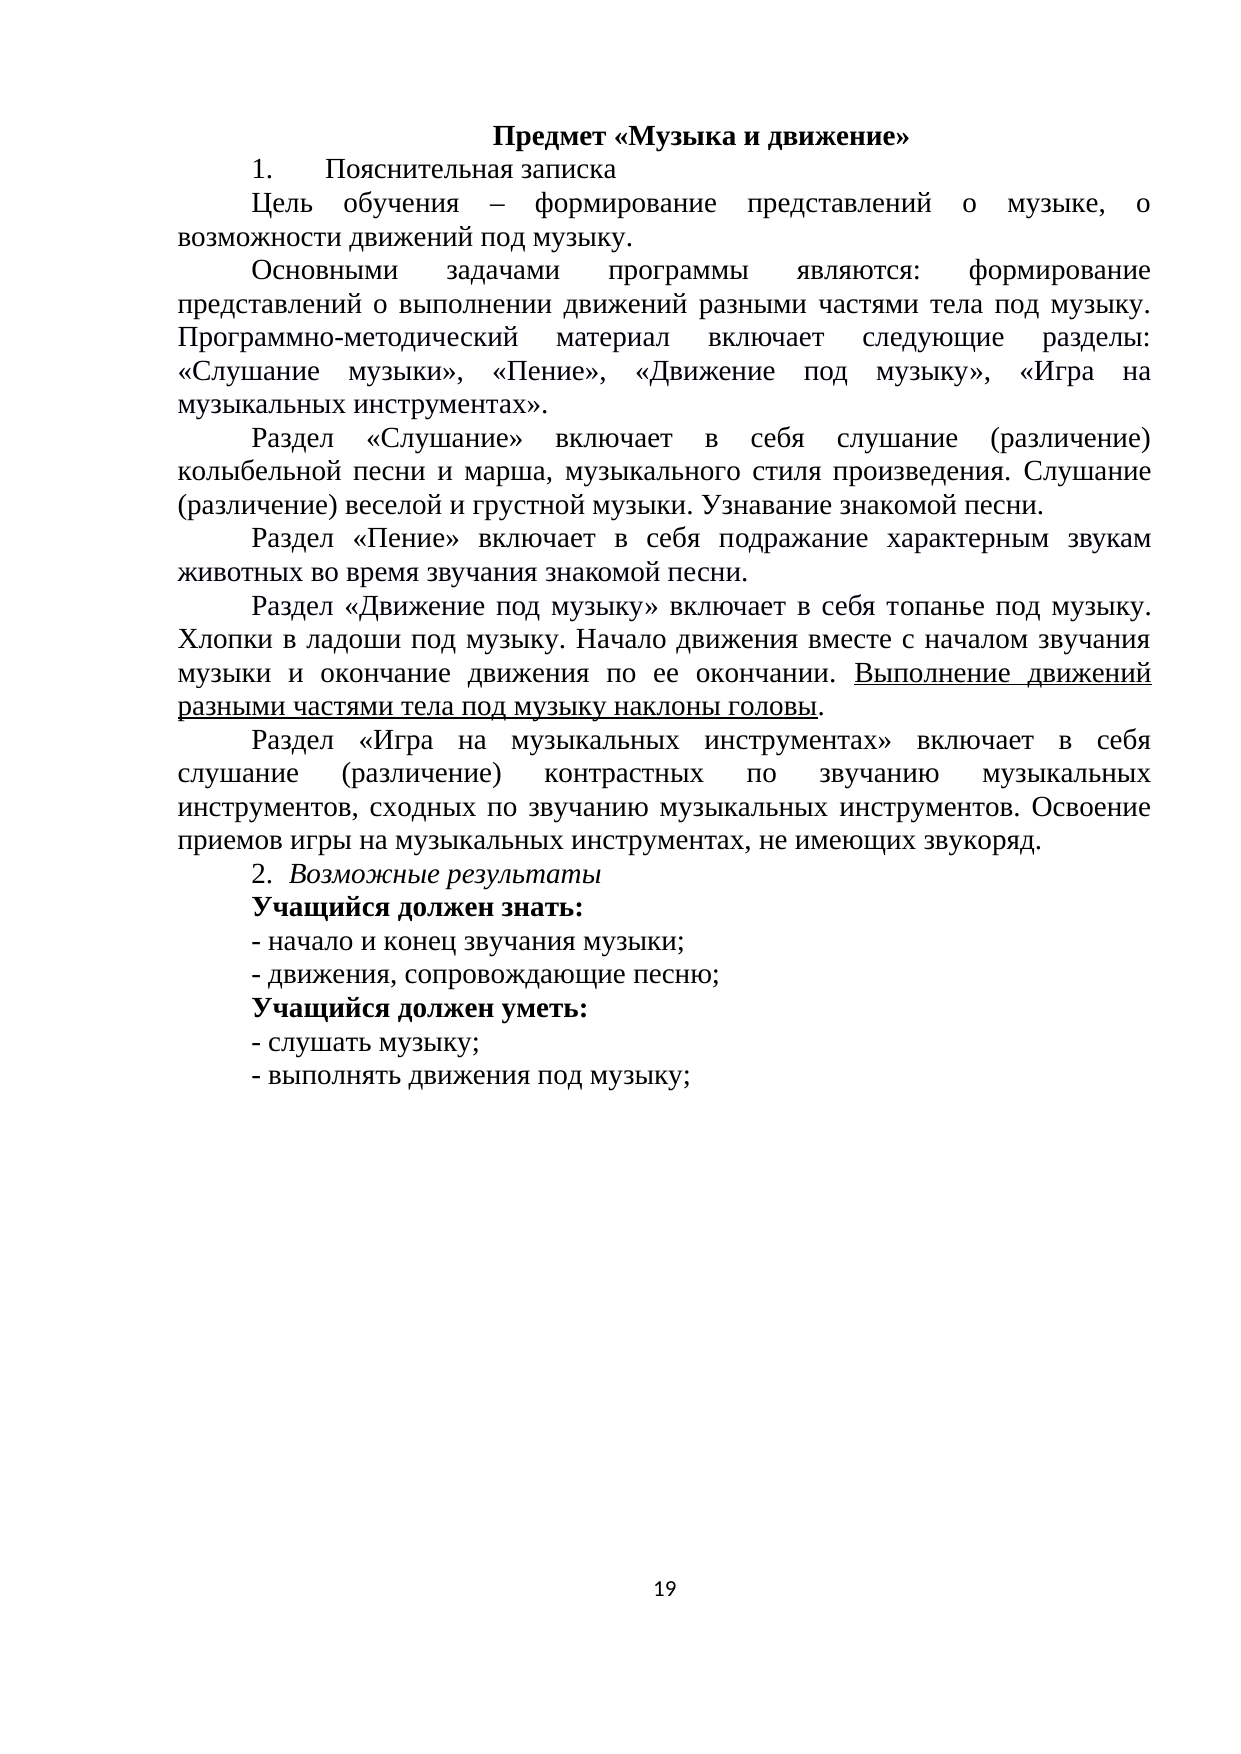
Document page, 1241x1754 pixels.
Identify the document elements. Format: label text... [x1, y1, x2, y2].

text Учащийся должен уметь: [177, 990, 1152, 1024]
text Раздел «Пение» включает в себя подражание характерным звукам животных во время звучания знакомой песни. [177, 521, 1152, 588]
list Возможные результаты [251, 856, 1152, 889]
text Основными задачами программы являются: формирование представлений о выполнении движений разными частями тела под музыку. Программно-методический материал включает следующие разделы: «Слушание музыки», «Пение», «Движение под музыку», «Игра на музыкальных инструментах». [177, 252, 1152, 420]
list Пояснительная записка [177, 152, 1152, 185]
text Раздел «Игра на музыкальных инструментах» включает в себя слушание (различение) контрастных по звучанию музыкальных инструментов, сходных по звучанию музыкальных инструментов. Освоение приемов игры на музыкальных инструментах, не имеющих звукоряд. [177, 722, 1152, 856]
text - слушать музыку; [177, 1024, 1152, 1057]
text Раздел «Слушание» включает в себя слушание (различение) колыбельной песни и марша, музыкального стиля произведения. Слушание (различение) веселой и грустной музыки. Узнавание знакомой песни. [177, 420, 1152, 521]
text - выполнять движения под музыку; [177, 1057, 1152, 1091]
text - начало и конец звучания музыки; [177, 923, 1152, 957]
text Учащийся должен знать: [177, 889, 1152, 923]
text Цель обучения – формирование представлений о музыке, о возможности движений под музыку. [177, 185, 1152, 252]
text - движения, сопровождающие песню; [177, 957, 1152, 990]
text Раздел «Движение под музыку» включает в себя топанье под музыку. Хлопки в ладоши под музыку. Начало движения вместе с началом звучания музыки и окончание движения по ее окончании. Выполнение движений разными частями тела под музыку наклоны головы. [177, 588, 1152, 722]
text Предмет «Музыка и движение» [177, 118, 1152, 152]
